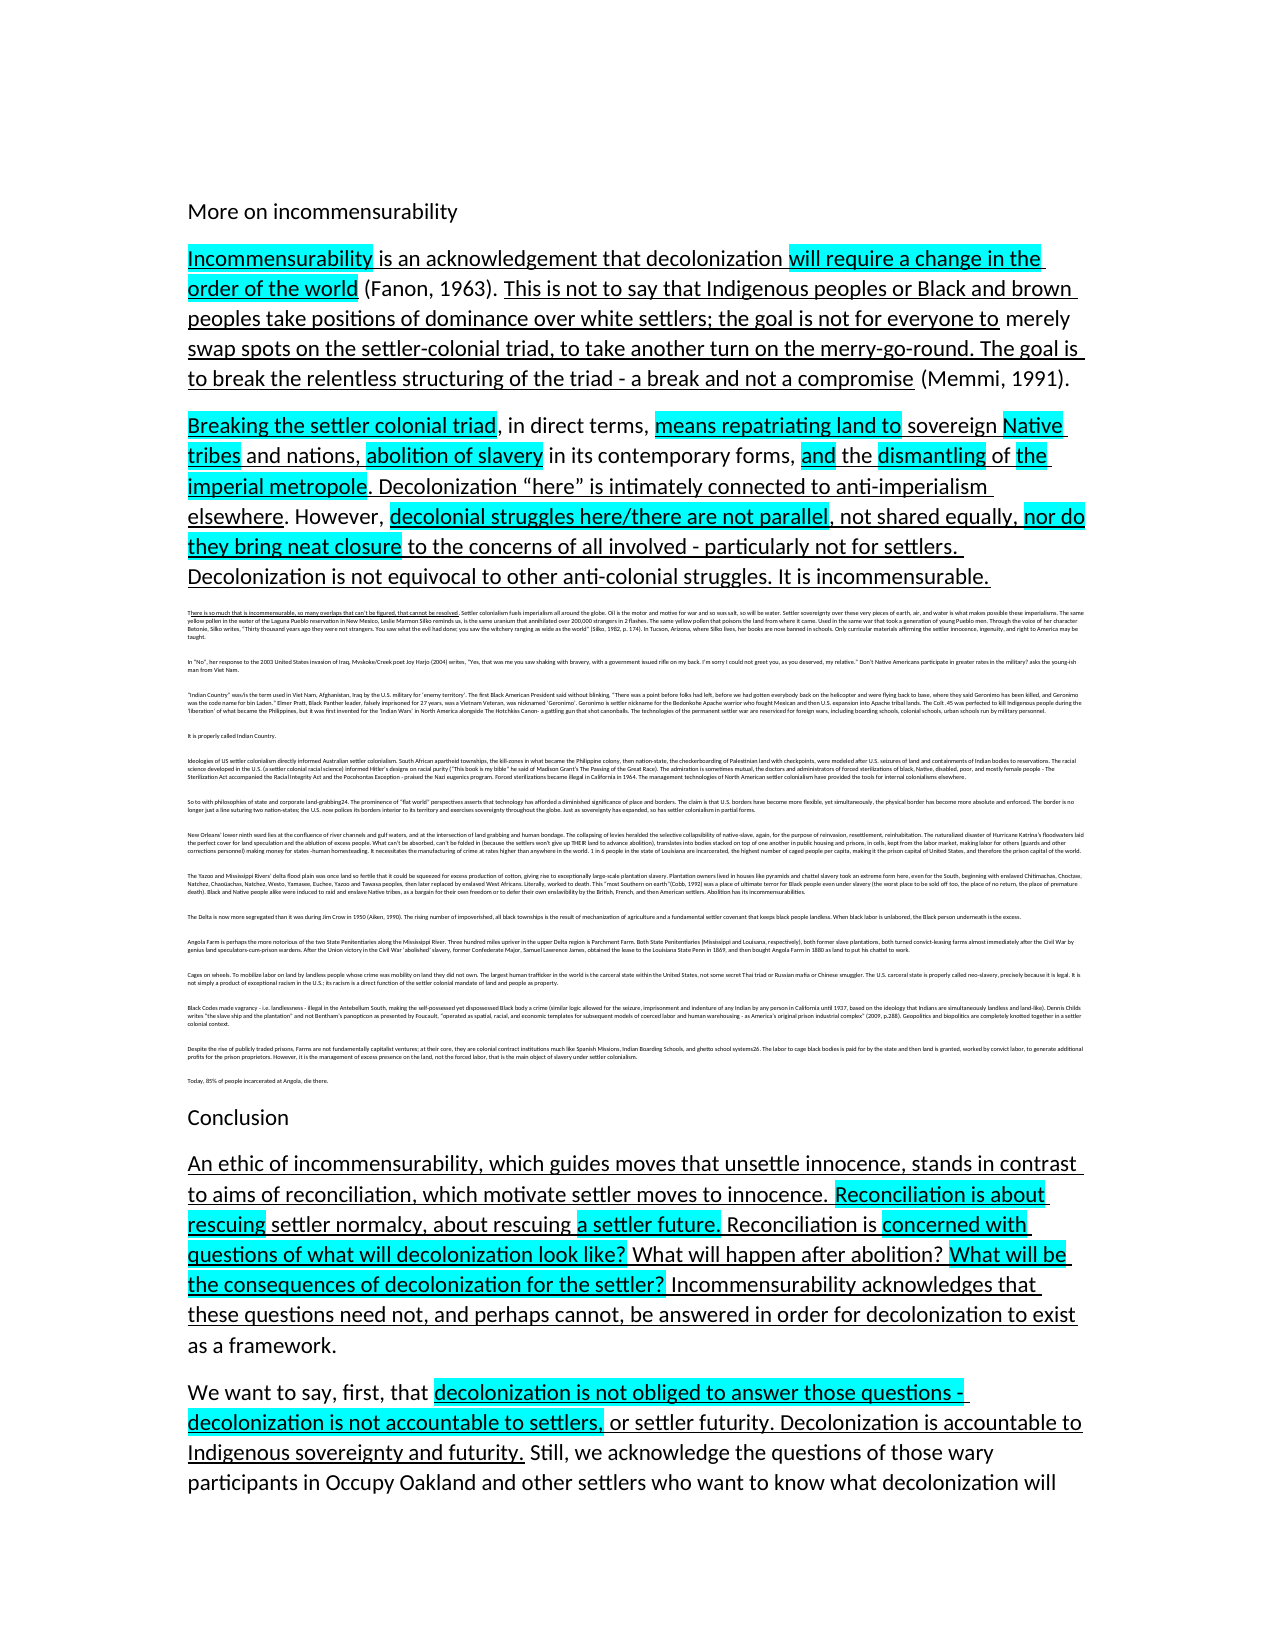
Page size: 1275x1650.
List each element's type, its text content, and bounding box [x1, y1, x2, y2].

text Conclusion [187, 1103, 1087, 1131]
text Incommensurability is an acknowledgement that decolonization will require a change in the order of the world (Fanon, 1963). This is not to say that Indigenous peoples or Black and brown peoples take positions of dominance over white settlers; the goal is not for everyone to merely swap spots on the settler-colonial triad, to take another turn on the merry-go-round. The goal is to break the relentless structuring of the triad - a break and not a compromise (Memmi, 1991). [187, 244, 1087, 393]
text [187, 1378, 1087, 1496]
text More on incommensurability [187, 197, 1087, 225]
text Breaking the settler colonial triad, in direct terms, means repatriating land to sovereign Native tribes and nations, abolition of slavery in its contemporary forms, and the dismantling of the imperial metropole. Decolonization “here” is intimately connected to anti-imperialism elsewhere. However, decolonial struggles here/there are not parallel, not shared equally, nor do they bring neat closure to the concerns of all involved - particularly not for settlers. Decolonization is not equivocal to other anti-colonial struggles. It is incommensurable. [187, 411, 1087, 591]
text An ethic of incommensurability, which guides moves that unsettle innocence, stands in contrast to aims of reconciliation, which motivate settler moves to innocence. Reconciliation is about rescuing settler normalcy, about rescuing a settler future. Reconciliation is concerned with questions of what will decolonization look like? What will happen after abolition? What will be the consequences of decolonization for the settler? Incommensurability acknowledges that these questions need not, and perhaps cannot, be answered in order for decolonization to exist as a framework. [187, 1149, 1087, 1359]
